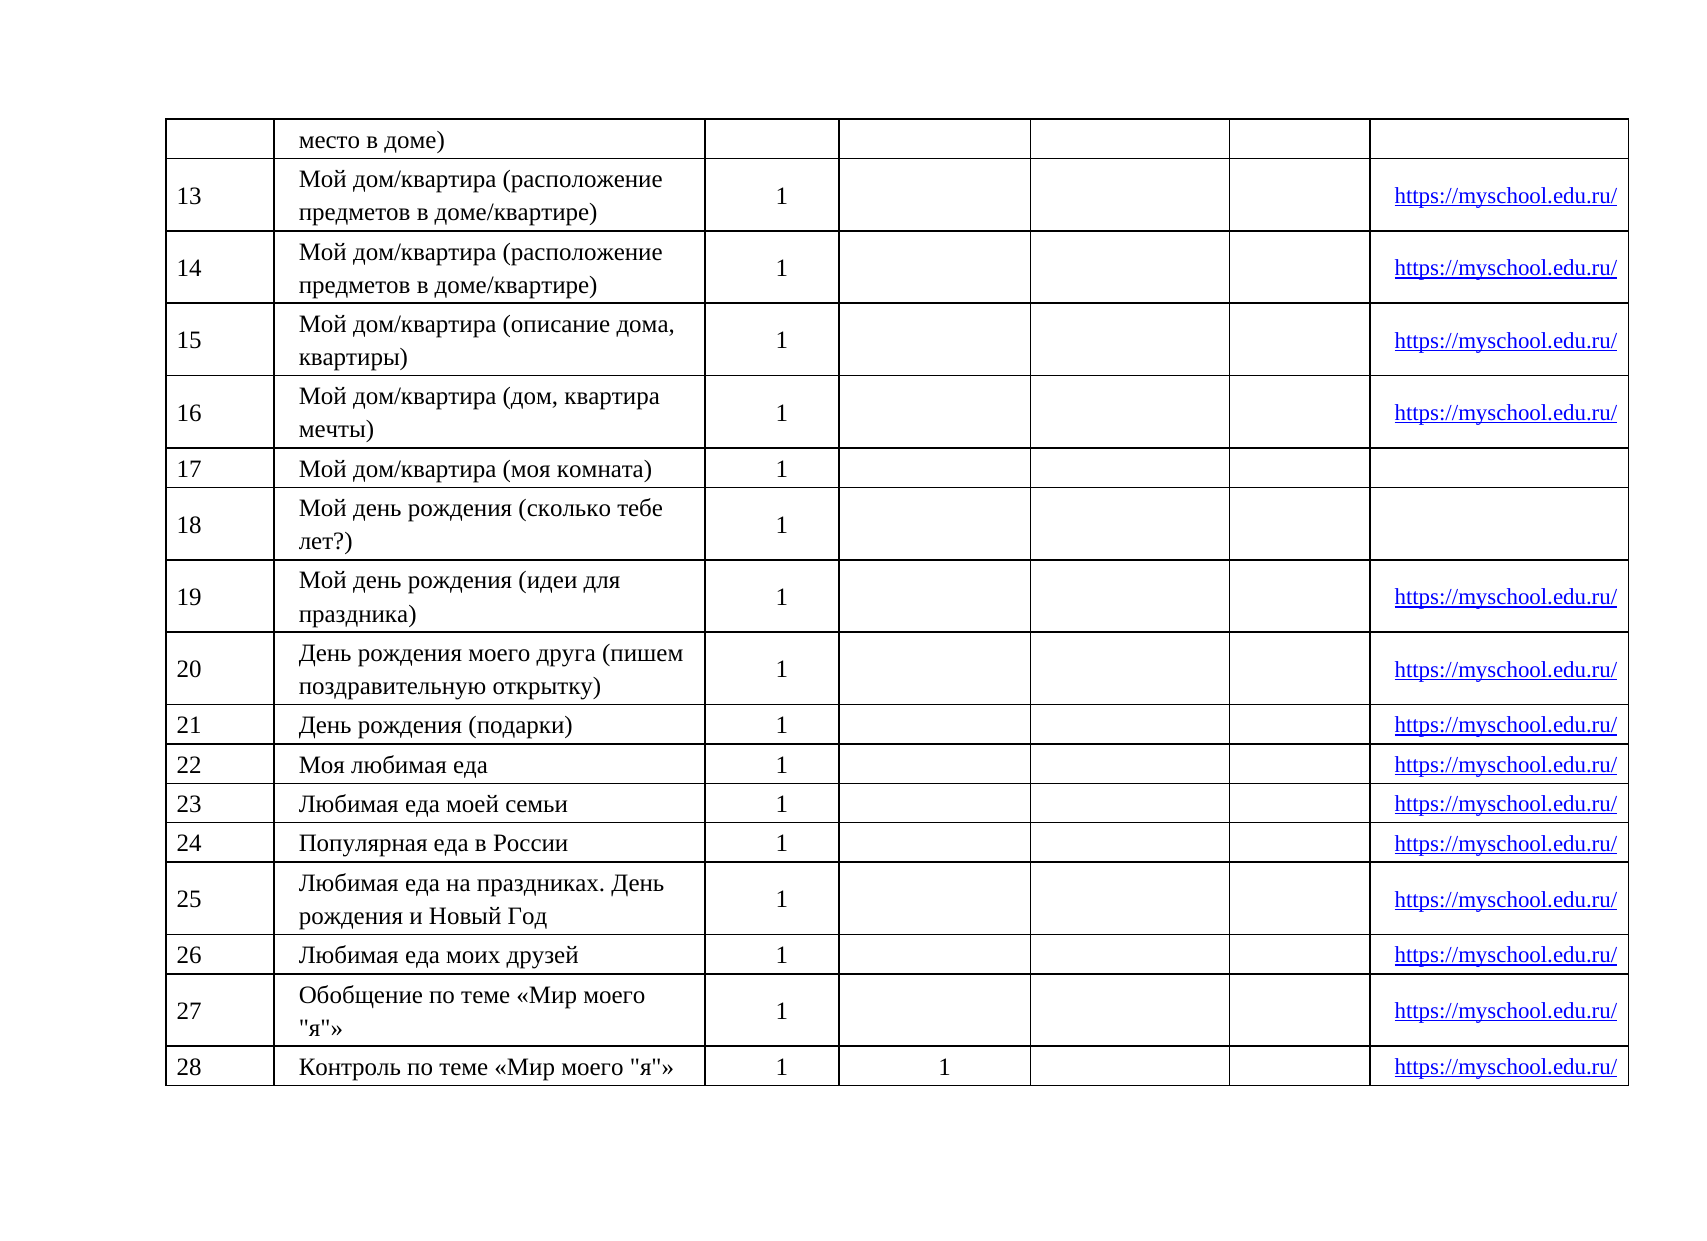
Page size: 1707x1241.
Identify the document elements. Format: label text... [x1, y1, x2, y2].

table_cell Мой день рождения (идеи для праздника) [275, 561, 704, 631]
table_cell [840, 488, 1030, 559]
table_cell https://myschool.edu.ru/ [1371, 863, 1628, 933]
table_cell [1031, 159, 1229, 230]
table_cell https://myschool.edu.ru/ [1371, 561, 1628, 631]
table_cell [840, 304, 1030, 375]
table_cell Мой день рождения (сколько тебе лет?) [275, 488, 704, 559]
table_cell 1 [706, 120, 838, 157]
table_cell [840, 705, 1030, 743]
table_cell 25 [167, 863, 273, 933]
table_cell [1230, 745, 1369, 782]
table_cell [840, 159, 1030, 230]
table_cell 14 [167, 232, 273, 302]
table_cell День рождения моего друга (пишем поздравительную открытку) [275, 633, 704, 704]
table_cell 18 [167, 488, 273, 559]
table_cell 1 [706, 823, 838, 861]
table_cell 1 [706, 975, 838, 1045]
table_cell https://myschool.edu.ru/ [1371, 705, 1628, 743]
table_cell [840, 863, 1030, 933]
table_cell https://myschool.edu.ru/ [1371, 376, 1628, 447]
table_cell 28 [167, 1047, 273, 1085]
table_cell [1031, 633, 1229, 704]
table_cell [1230, 488, 1369, 559]
table_cell [1230, 561, 1369, 631]
table_cell 1 [706, 561, 838, 631]
table_cell [1230, 376, 1369, 447]
table_cell [1031, 488, 1229, 559]
table_cell https://myschool.edu.ru/ [1371, 935, 1628, 973]
table_cell [1230, 935, 1369, 973]
table_cell Любимая еда моей семьи [275, 784, 704, 822]
table_cell [1031, 561, 1229, 631]
table_cell https://myschool.edu.ru/ [1371, 232, 1628, 302]
table_cell 1 [706, 1047, 838, 1085]
table_cell 19 [167, 561, 273, 631]
table_cell [1371, 488, 1628, 559]
table_cell Любимая еда моих друзей [275, 935, 704, 973]
table_cell 15 [167, 304, 273, 375]
table_cell Мой дом/квартира (расположение предметов в доме/квартире) [275, 159, 704, 230]
table_cell https://myschool.edu.ru/ [1371, 784, 1628, 822]
table_cell https://myschool.edu.ru/ [1371, 633, 1628, 704]
table_cell [1230, 863, 1369, 933]
table_cell 1 [706, 745, 838, 782]
table_cell [1371, 449, 1628, 486]
table_cell [1031, 449, 1229, 486]
table_cell 20 [167, 633, 273, 704]
table_cell Моя любимая еда [275, 745, 704, 782]
table_cell [840, 561, 1030, 631]
table_cell 1 [706, 633, 838, 704]
table_cell 17 [167, 449, 273, 486]
table_cell 27 [167, 975, 273, 1045]
table_cell 1 [706, 232, 838, 302]
table_cell [840, 745, 1030, 782]
table_cell [840, 232, 1030, 302]
table_cell [1031, 784, 1229, 822]
table_cell [840, 935, 1030, 973]
table_cell [1031, 304, 1229, 375]
table_cell https://myschool.edu.ru/ [1371, 745, 1628, 782]
table_cell [840, 823, 1030, 861]
table_cell Популярная еда в России [275, 823, 704, 861]
table_cell [1230, 633, 1369, 704]
table_cell [1031, 120, 1229, 157]
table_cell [1371, 1047, 1628, 1085]
table_cell 13 [167, 159, 273, 230]
table_cell 1 [706, 863, 838, 933]
table_cell [840, 633, 1030, 704]
table_cell 1 [706, 304, 838, 375]
table_cell [1031, 863, 1229, 933]
table_cell [1230, 784, 1369, 822]
table_cell 1 [706, 784, 838, 822]
table_cell Мой дом/квартира (описание дома, квартиры) [275, 304, 704, 375]
table_cell [1031, 232, 1229, 302]
table_cell 1 [706, 159, 838, 230]
table_cell [1031, 823, 1229, 861]
table_cell https://myschool.edu.ru/ [1371, 159, 1628, 230]
table_cell https://myschool.edu.ru/ [1371, 823, 1628, 861]
table_cell 24 [167, 823, 273, 861]
table_cell [1230, 159, 1369, 230]
table_cell [1031, 705, 1229, 743]
table_cell [1031, 975, 1229, 1045]
table_cell Контроль по теме «Мир моего "я"» [275, 1047, 704, 1085]
table_cell 21 [167, 705, 273, 743]
table_cell Мой дом/квартира (расположение предметов в доме/квартире) [275, 232, 704, 302]
table_cell Мой дом/квартира (моя комната) [275, 449, 704, 486]
table_cell [1031, 376, 1229, 447]
table_cell 22 [167, 745, 273, 782]
table_cell Мой дом/квартира (дом, квартира мечты) [275, 376, 704, 447]
table_cell [840, 376, 1030, 447]
table_cell [840, 120, 1030, 157]
table_cell [1230, 705, 1369, 743]
table_cell 16 [167, 376, 273, 447]
table_cell [1230, 975, 1369, 1045]
table_cell [1230, 1047, 1369, 1085]
table_cell День рождения (подарки) [275, 705, 704, 743]
table_cell [1230, 304, 1369, 375]
table_cell Любимая еда на праздниках. День рождения и Новый Год [275, 863, 704, 933]
table_cell https://myschool.edu.ru/ [1371, 304, 1628, 375]
table_cell [1031, 935, 1229, 973]
table_cell 1 [706, 376, 838, 447]
table_cell [840, 975, 1030, 1045]
table_cell [1031, 745, 1229, 782]
table_cell 26 [167, 935, 273, 973]
table_cell Обобщение по теме «Мир моего "я"» [275, 975, 704, 1045]
table_cell 1 [706, 449, 838, 486]
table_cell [275, 120, 704, 157]
table_cell https://myschool.edu.ru/ [1371, 975, 1628, 1045]
table_cell 1 [706, 488, 838, 559]
table_cell [840, 449, 1030, 486]
table_cell [1230, 449, 1369, 486]
table_cell 12 [167, 120, 273, 157]
table_cell 1 [706, 935, 838, 973]
table_cell 23 [167, 784, 273, 822]
table_cell [1230, 120, 1369, 157]
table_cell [1371, 120, 1628, 157]
table_cell [1230, 823, 1369, 861]
table_cell [1031, 1047, 1229, 1085]
table_cell 1 [706, 705, 838, 743]
table_cell 1 [840, 1047, 1030, 1085]
table_cell [840, 784, 1030, 822]
table_cell [1230, 232, 1369, 302]
